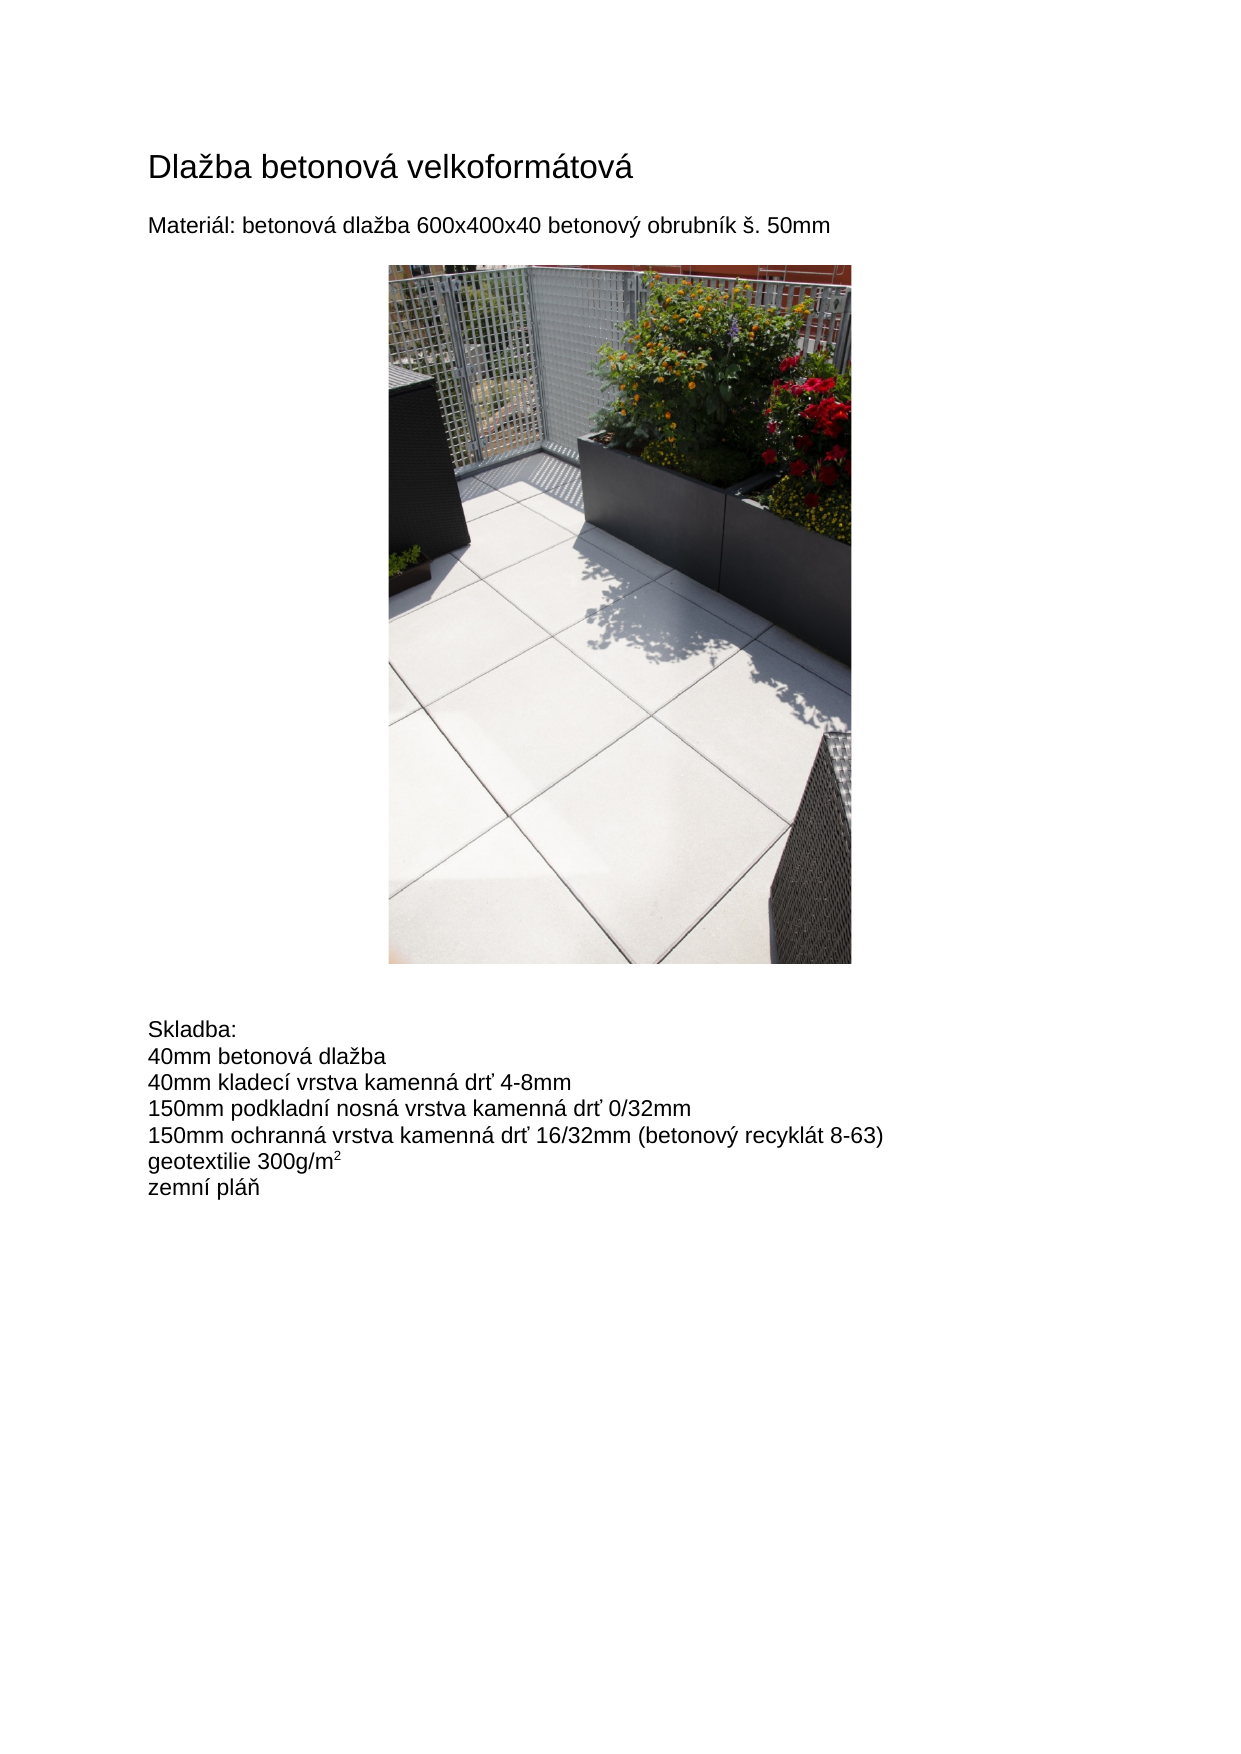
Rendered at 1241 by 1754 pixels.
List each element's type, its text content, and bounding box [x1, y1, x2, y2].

text Dlažba betonová velkoformátová [148, 148, 1093, 186]
picture [388, 265, 852, 964]
text 40mm betonová dlažba [148, 1043, 1093, 1069]
text zemní pláň [148, 1174, 1093, 1201]
text 40mm kladecí vrstva kamenná drť 4-8mm [148, 1069, 1093, 1095]
text Skladba: [148, 1016, 1093, 1043]
text 150mm podkladní nosná vrstva kamenná drť 0/32mm [148, 1095, 1093, 1122]
text 150mm ochranná vrstva kamenná drť 16/32mm (betonový recyklát 8-63) [148, 1122, 1093, 1148]
text geotextilie 300g/m2 [148, 1148, 1093, 1174]
text Materiál: betonová dlažba 600x400x40 betonový obrubník š. 50mm [148, 212, 1093, 239]
